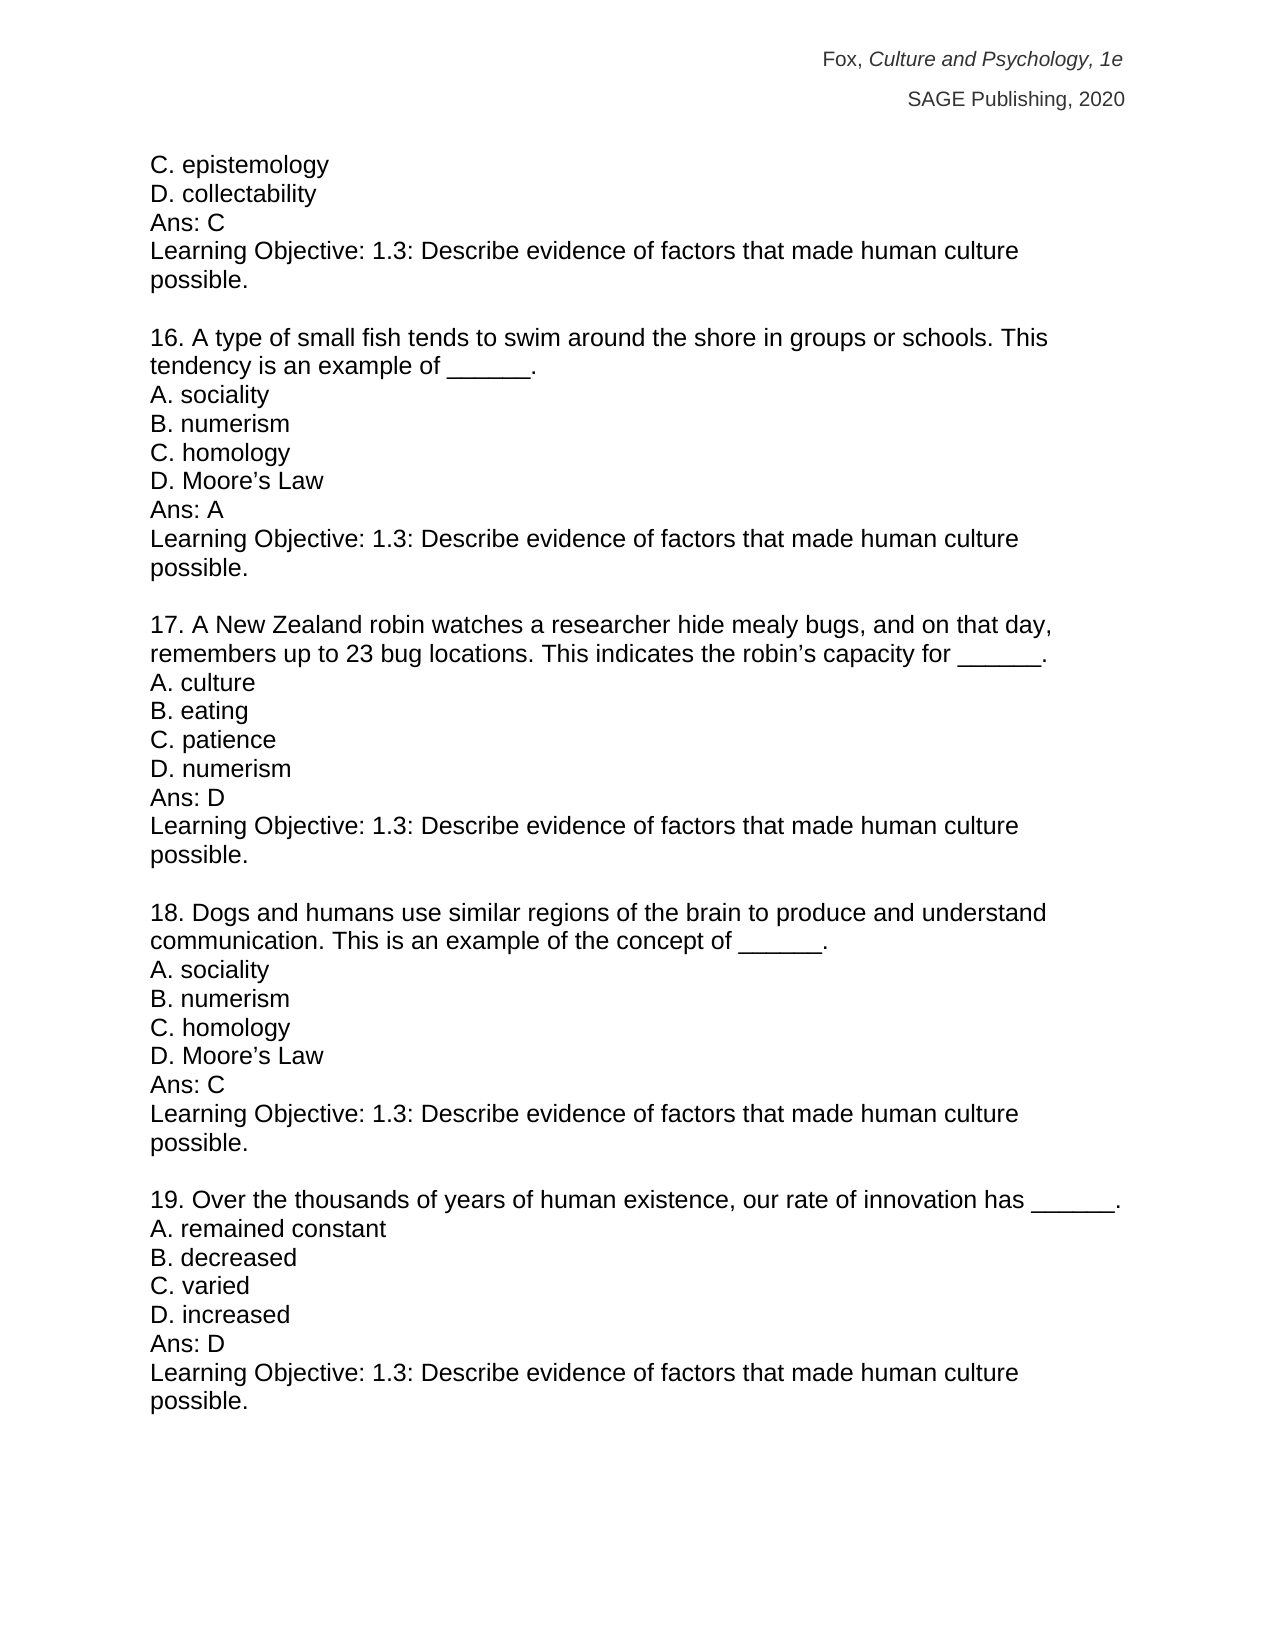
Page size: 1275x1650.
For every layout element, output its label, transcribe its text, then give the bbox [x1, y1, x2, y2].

text Learning Objective: 1.3: Describe evidence of factors that made human culture possible. [150, 811, 1125, 869]
text A. sociality [150, 380, 1125, 409]
text 19. Over the thousands of years of human existence, our rate of innovation has ______. [150, 1185, 1125, 1214]
text C. homology [150, 437, 1125, 466]
text D. Moore’s Law [150, 466, 1125, 495]
text Ans: D [150, 782, 1125, 811]
text C. epistemology [150, 150, 1125, 179]
text D. increased [150, 1300, 1125, 1329]
text A. culture [150, 667, 1125, 696]
text C. varied [150, 1271, 1125, 1300]
text Ans: D [150, 1329, 1125, 1357]
text B. eating [150, 696, 1125, 725]
text B. decreased [150, 1242, 1125, 1271]
text Learning Objective: 1.3: Describe evidence of factors that made human culture possible. [150, 1099, 1125, 1156]
text B. numerism [150, 409, 1125, 437]
text Ans: C [150, 1070, 1125, 1099]
text Learning Objective: 1.3: Describe evidence of factors that made human culture possible. [150, 236, 1125, 294]
text 17. A New Zealand robin watches a researcher hide mealy bugs, and on that day, remembers up to 23 bug locations. This indicates the robin’s capacity for ______. [150, 610, 1125, 667]
text A. sociality [150, 955, 1125, 984]
text 18. Dogs and humans use similar regions of the brain to produce and understand communication. This is an example of the concept of ______. [150, 897, 1125, 955]
text 16. A type of small fish tends to swim around the shore in groups or schools. This tendency is an example of ______. [150, 322, 1125, 380]
text C. homology [150, 1012, 1125, 1041]
text B. numerism [150, 984, 1125, 1012]
text Learning Objective: 1.3: Describe evidence of factors that made human culture possible. [150, 1357, 1125, 1415]
text Ans: C [150, 207, 1125, 236]
text Learning Objective: 1.3: Describe evidence of factors that made human culture possible. [150, 524, 1125, 581]
text D. numerism [150, 754, 1125, 782]
text C. patience [150, 725, 1125, 754]
text Ans: A [150, 495, 1125, 524]
text D. Moore’s Law [150, 1041, 1125, 1070]
text D. collectability [150, 179, 1125, 207]
text A. remained constant [150, 1214, 1125, 1242]
